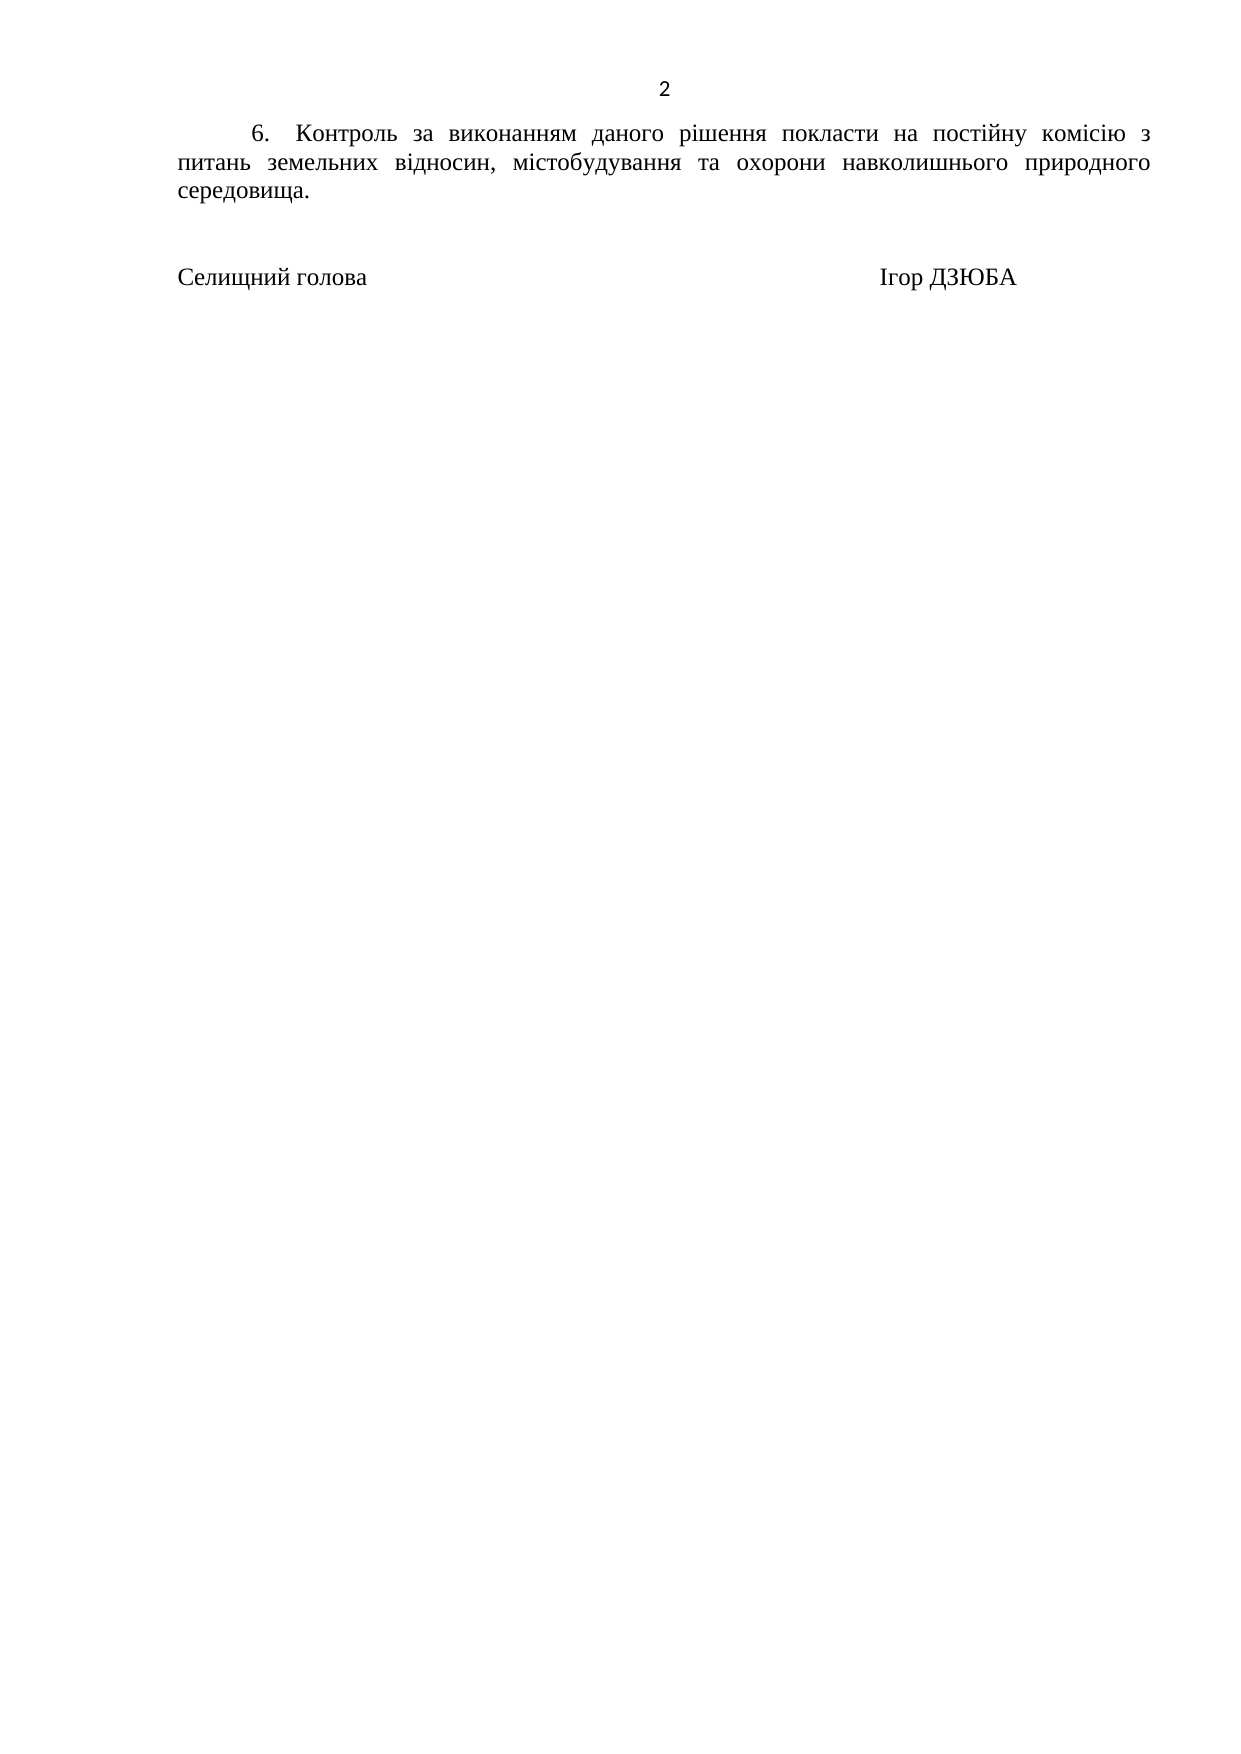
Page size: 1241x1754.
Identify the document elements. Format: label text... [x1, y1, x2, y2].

list Контроль за виконанням даного рішення покласти на постійну комісію з питань земельних відносин, містобудування та охорони навколишнього природного середовища. [177, 118, 1152, 204]
text Селищний голова Ігор ДЗЮБА [177, 262, 1152, 291]
